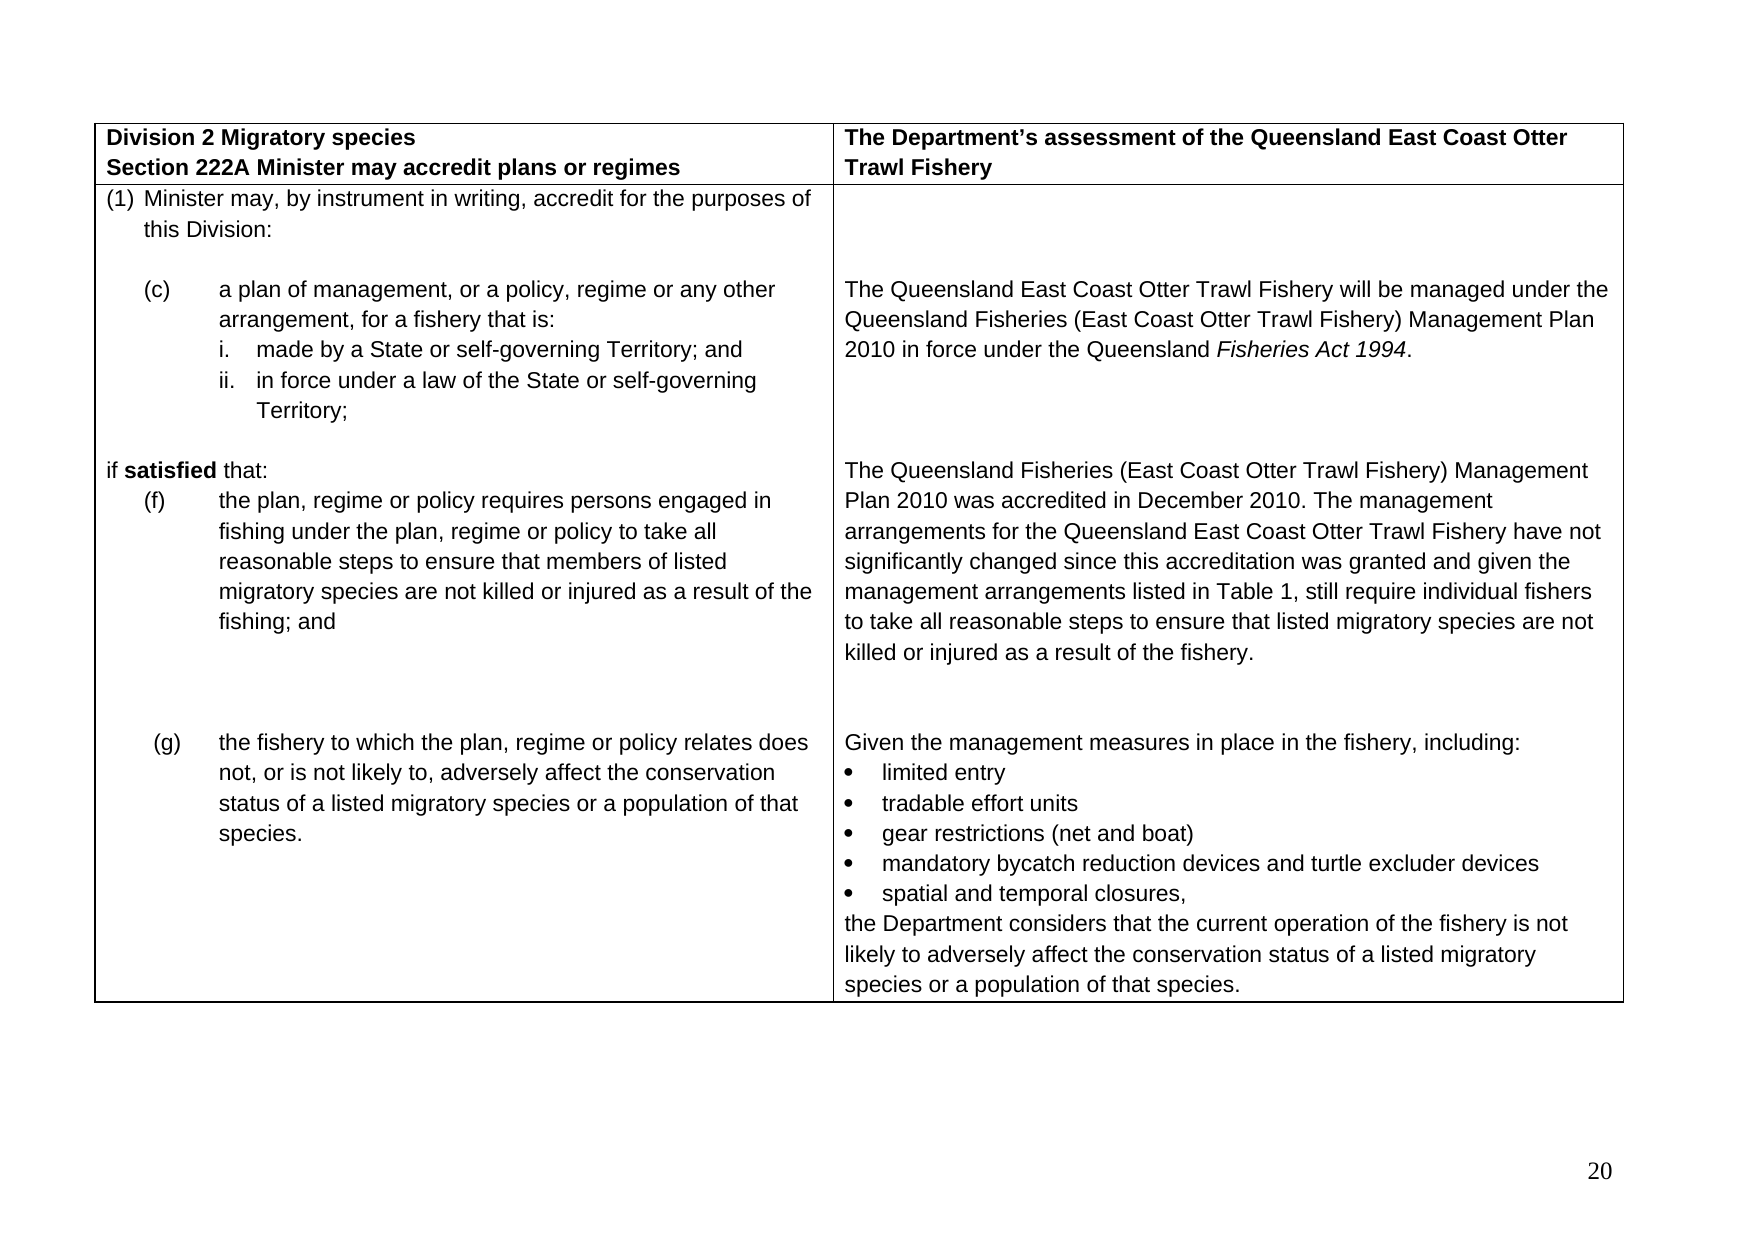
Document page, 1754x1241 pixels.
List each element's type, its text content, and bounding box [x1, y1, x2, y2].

table_cell The Queensland East Coast Otter Trawl Fishery will be managed under the Queensland Fisheries (East Coast Otter Trawl Fishery) Management Plan 2010 in force under the Queensland Fisheries Act 1994. The Queensland Fisheries (East Coast Otter Trawl Fishery) Management Plan 2010 was accredited in December 2010. The management arrangements for the Queensland East Coast Otter Trawl Fishery have not significantly changed since this accreditation was granted and given the management arrangements listed in Table 1, still require individual fishers to take all reasonable steps to ensure that listed migratory species are not killed or injured as a result of the fishery. Given the management measures in place in the fishery, including: limited entry tradable effort units gear restrictions (net and boat) mandatory bycatch reduction devices and turtle excluder devices spatial and temporal closures, the Department considers that the current operation of the fishery is not likely to adversely affect the conservation status of a listed migratory species or a population of that species. [834, 185, 1623, 1001]
table_header Division 2 Migratory species Section 222A Minister may accredit plans or regimes [96, 124, 833, 184]
table_header The Department’s assessment of the Queensland East Coast Otter Trawl Fishery [834, 124, 1623, 184]
table_cell (1) Minister may, by instrument in writing, accredit for the purposes of this Division: a plan of management, or a policy, regime or any other arrangement, for a fishery that is: made by a State or self-governing Territory; and in force under a law of the State or self-governing Territory; if satisfied that: the plan, regime or policy requires persons engaged in fishing under the plan, regime or policy to take all reasonable steps to ensure that members of listed migratory species are not killed or injured as a result of the fishing; and the fishery to which the plan, regime or policy relates does not, or is not likely to, adversely affect the conservation status of a listed migratory species or a population of that species. [96, 185, 833, 1001]
